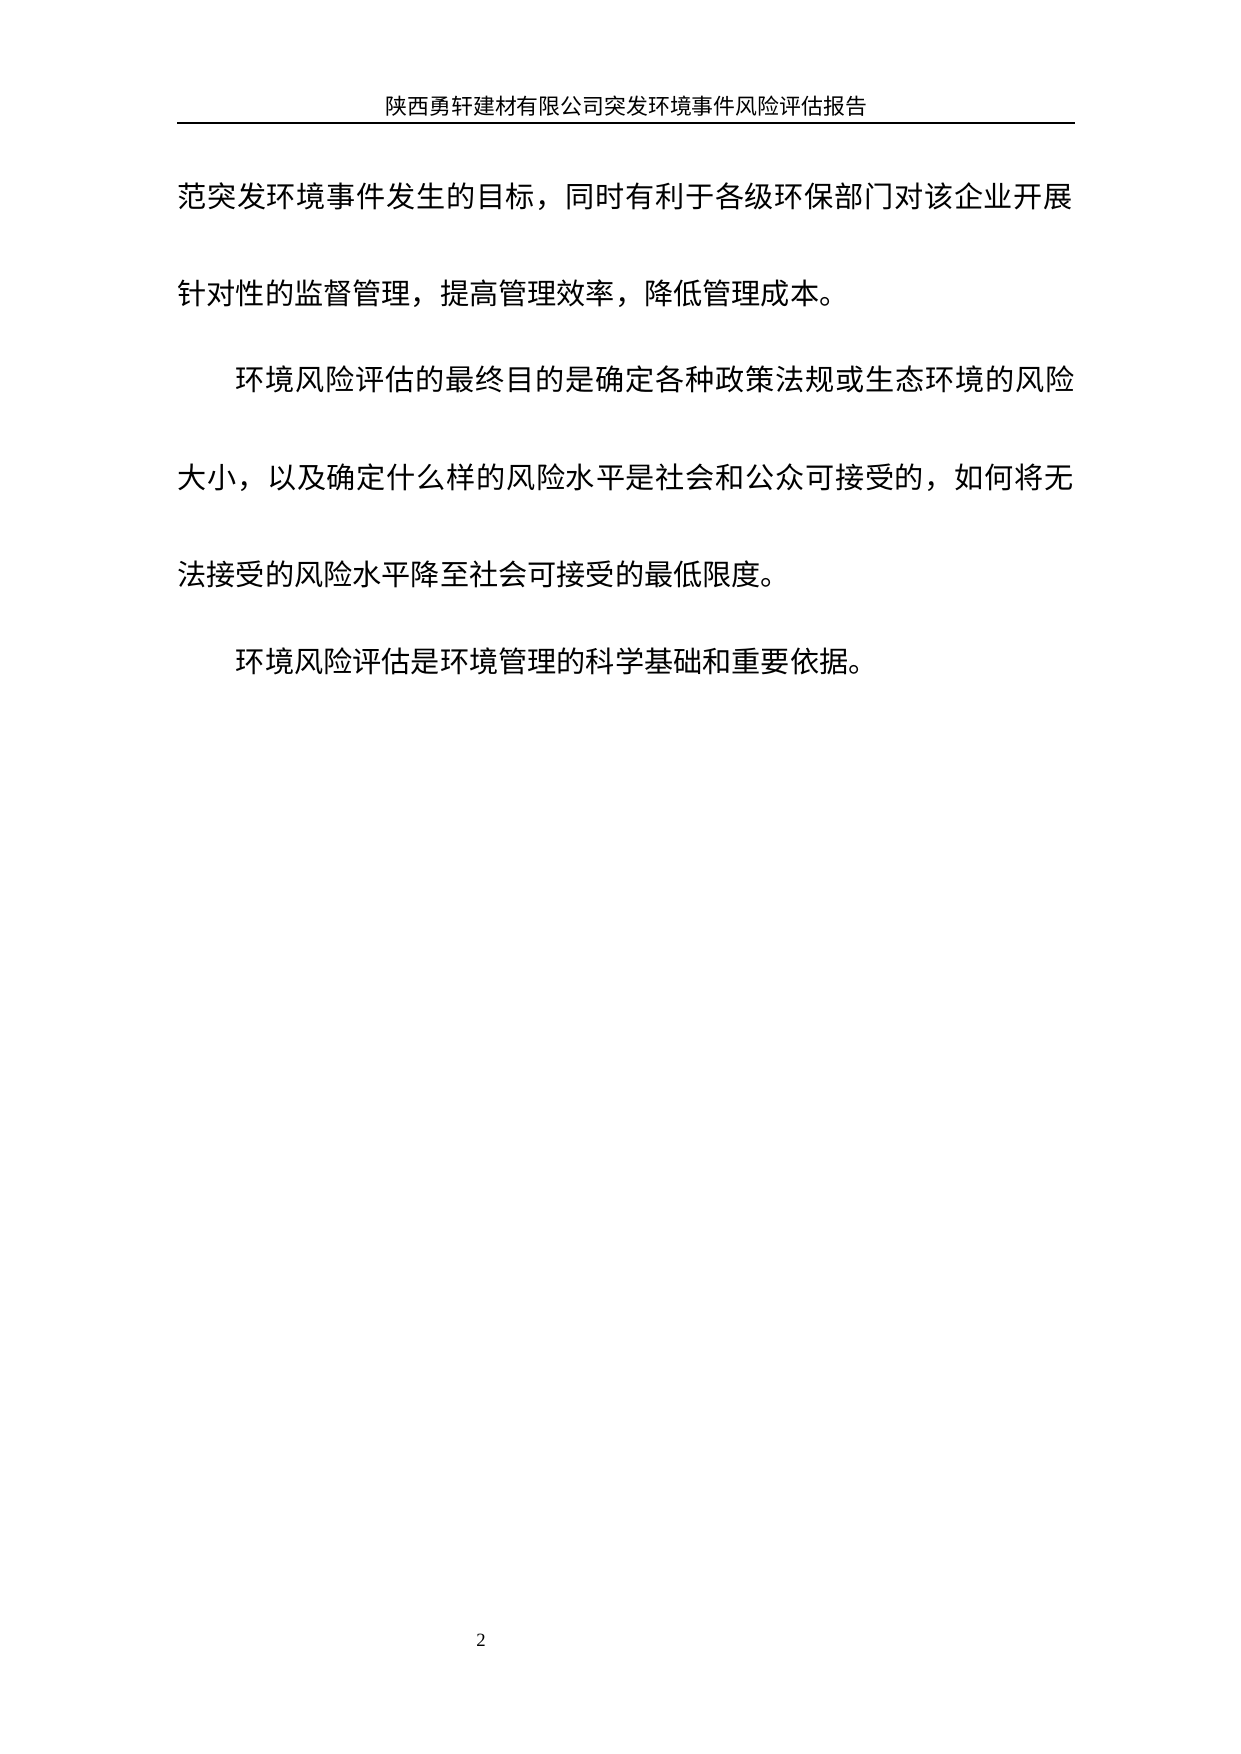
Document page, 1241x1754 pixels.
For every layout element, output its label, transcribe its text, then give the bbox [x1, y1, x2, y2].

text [177, 162, 1075, 324]
text 环境风险评估是环境管理的科学基础和重要依据。 [177, 627, 1075, 692]
text 环境风险评估的最终目的是确定各种政策法规或生态环境的风险大小，以及确定什么样的风险水平是社会和公众可接受的，如何将无法接受的风险水平降至社会可接受的最低限度。 [177, 346, 1075, 606]
